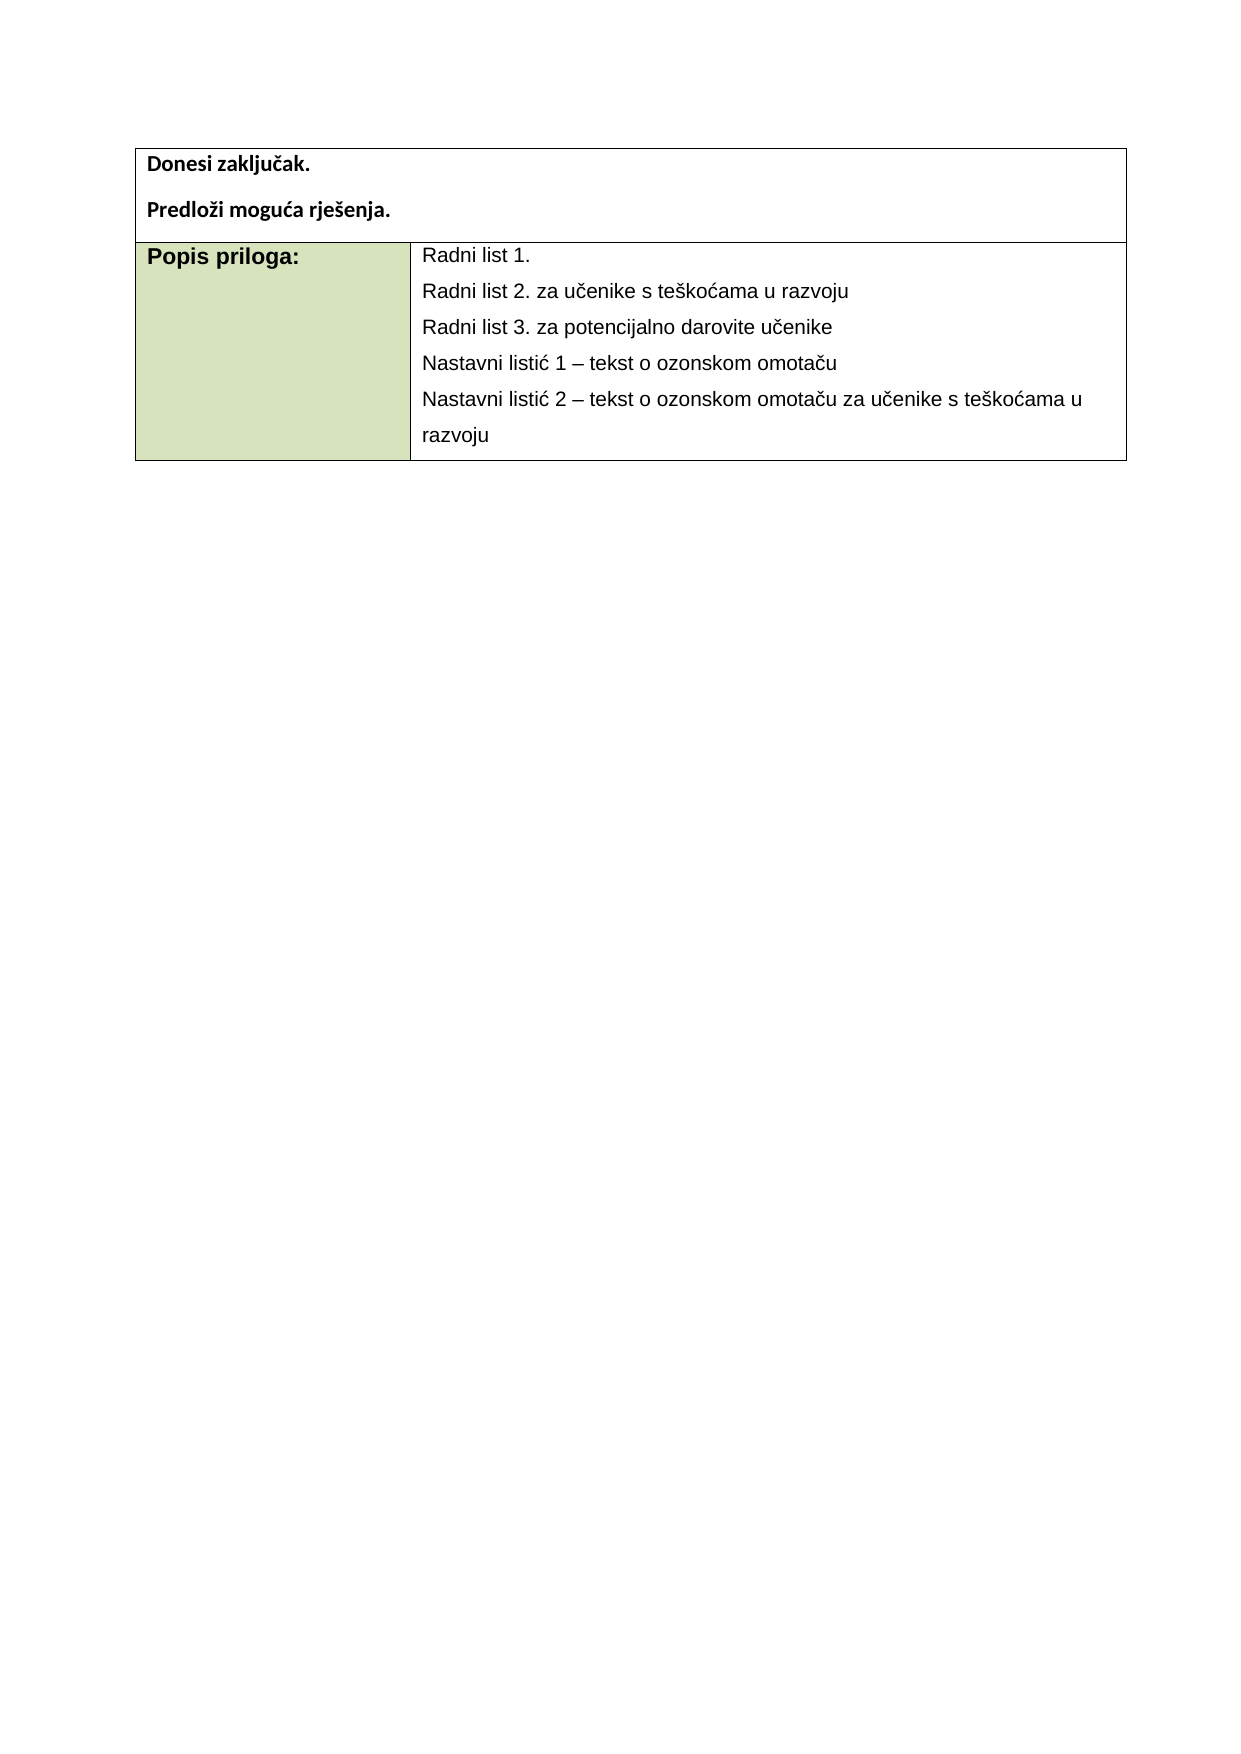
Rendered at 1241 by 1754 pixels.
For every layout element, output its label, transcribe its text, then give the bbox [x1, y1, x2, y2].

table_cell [136, 149, 1126, 242]
table_cell Radni list 1. Radni list 2. za učenike s teškoćama u razvoju Radni list 3. za potencijalno darovite učenike Nastavni listić 1 – tekst o ozonskom omotaču Nastavni listić 2 – tekst o ozonskom omotaču za učenike s teškoćama u razvoju [411, 243, 1126, 460]
table_cell Popis priloga: [136, 243, 410, 460]
